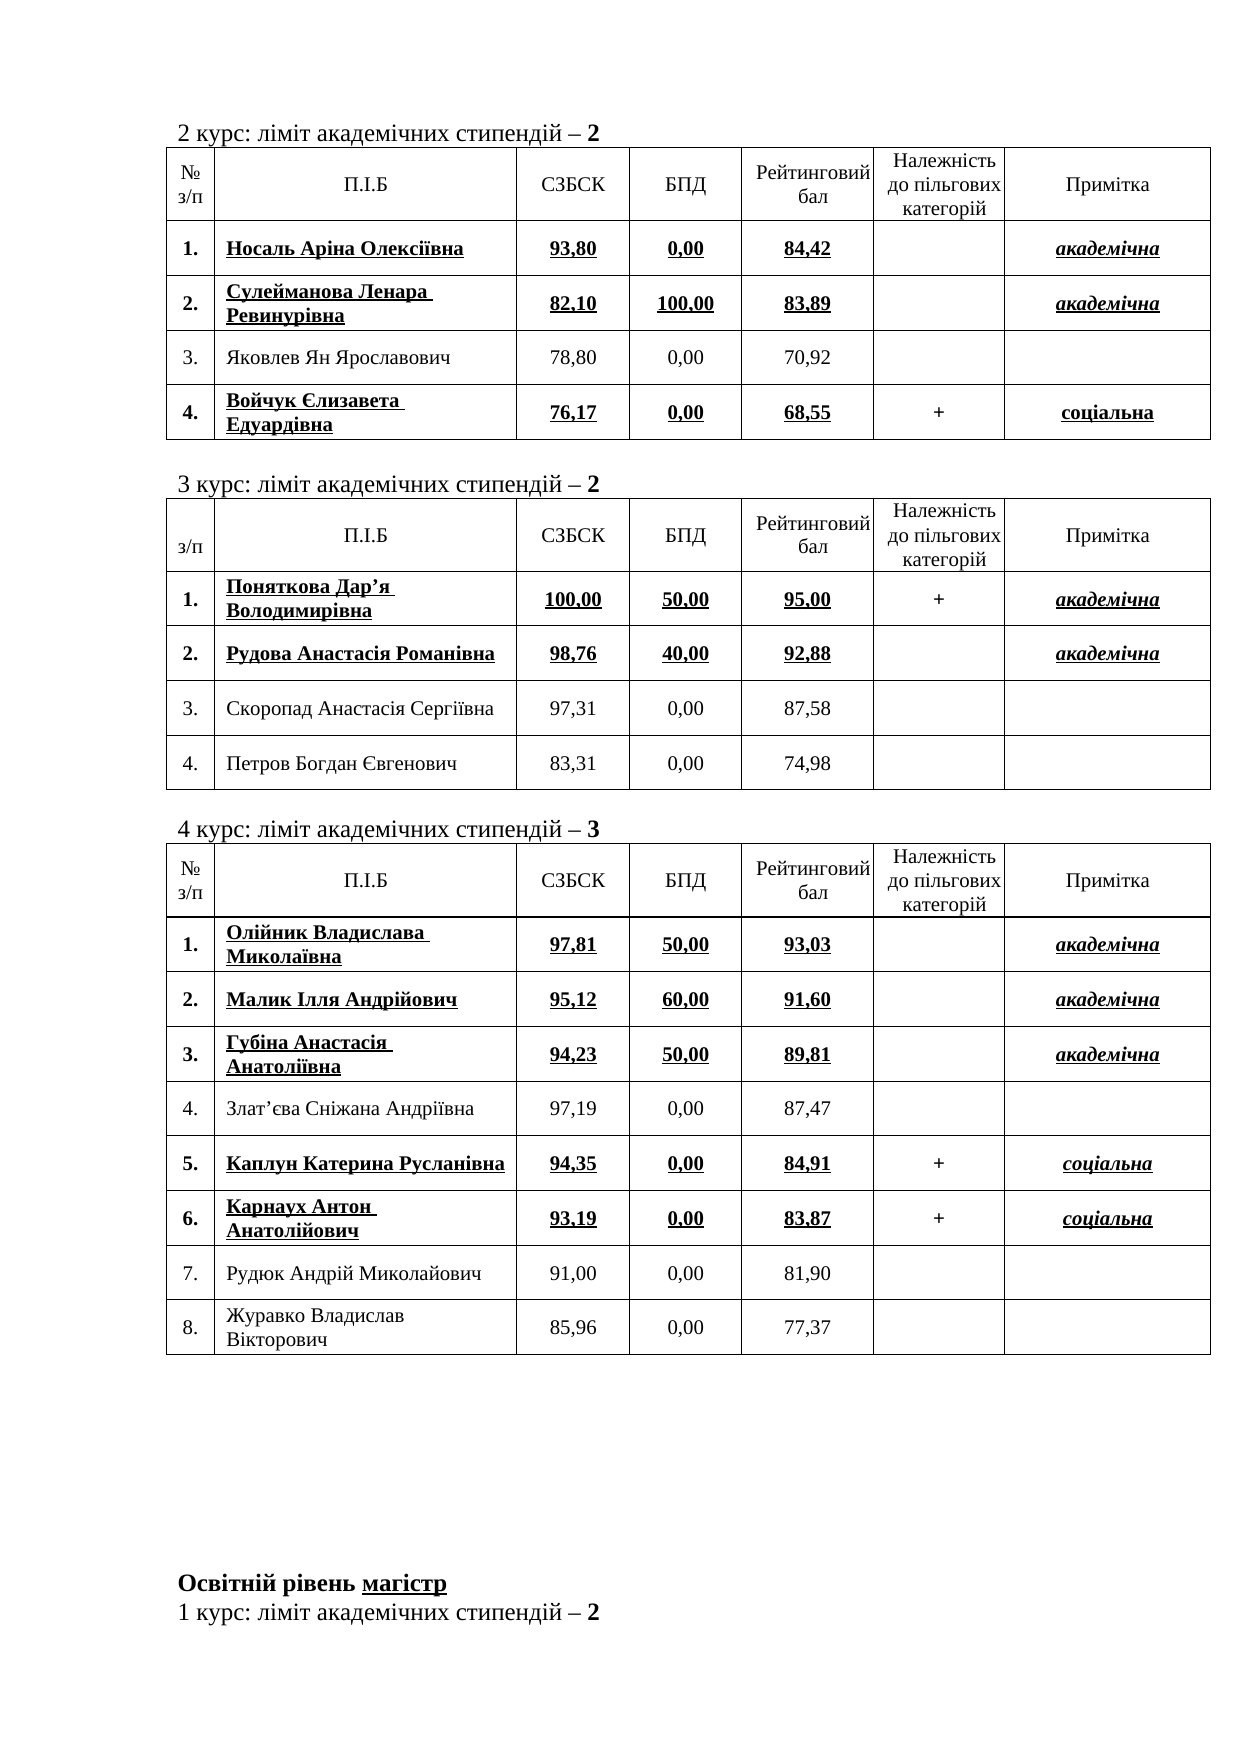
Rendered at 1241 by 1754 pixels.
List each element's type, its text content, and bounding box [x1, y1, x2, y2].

table_cell Сулейманова Ленара Ревинурівна [215, 276, 516, 329]
table_cell академічна [1005, 626, 1210, 680]
table_cell 84,91 [742, 1136, 873, 1190]
table_cell 82,10 [517, 276, 629, 329]
table_cell 97,19 [517, 1082, 629, 1135]
table_cell 97,81 [517, 918, 629, 971]
table_cell 0,00 [630, 1191, 741, 1244]
table_header БПД [630, 148, 741, 220]
table_cell 81,90 [742, 1246, 873, 1299]
table_cell 97,31 [517, 681, 629, 735]
table_header П.І.Б [215, 148, 516, 220]
table_cell 1. [167, 918, 214, 971]
table_cell 0,00 [630, 331, 741, 384]
table_header Рейтинговий бал [742, 148, 873, 220]
table_cell Петров Богдан Євгенович [215, 736, 516, 789]
table_cell [874, 1300, 1004, 1354]
table_cell 3. [167, 331, 214, 384]
table_cell 89,81 [742, 1027, 873, 1081]
table_cell 93,80 [517, 221, 629, 275]
table_cell 98,76 [517, 626, 629, 680]
table_header П.І.Б [215, 499, 516, 571]
table_cell 95,00 [742, 572, 873, 625]
table_cell 91,60 [742, 972, 873, 1026]
table_cell Карнаух Антон Анатолійович [215, 1191, 516, 1244]
table_cell 8. [167, 1300, 214, 1354]
table_header Примітка [1005, 499, 1210, 571]
table_cell [874, 1082, 1004, 1135]
table_cell [874, 221, 1004, 275]
table_header СЗБСК [517, 148, 629, 220]
table_cell [1005, 1300, 1210, 1354]
table_cell 1. [167, 221, 214, 275]
table_cell 83,87 [742, 1191, 873, 1244]
table_header Примітка [1005, 148, 1210, 220]
table_cell академічна [1005, 221, 1210, 275]
table_cell Яковлев Ян Ярославович [215, 331, 516, 384]
table_cell Олійник Владислава Миколаївна [215, 918, 516, 971]
table_cell 1. [167, 572, 214, 625]
table_header СЗБСК [517, 844, 629, 916]
table_cell 4. [167, 736, 214, 789]
table_cell 6. [167, 1191, 214, 1244]
table_cell соціальна [1005, 385, 1210, 439]
table_cell 78,80 [517, 331, 629, 384]
table_cell 74,98 [742, 736, 873, 789]
table_cell Рудюк Андрій Миколайович [215, 1246, 516, 1299]
table_cell [874, 918, 1004, 971]
table_cell + [874, 385, 1004, 439]
table_header Належність до пільгових категорій [874, 499, 1004, 571]
table_cell Каплун Катерина Русланівна [215, 1136, 516, 1190]
table_cell соціальна [1005, 1191, 1210, 1244]
table_cell соціальна [1005, 1136, 1210, 1190]
table_cell Скоропад Анастасія Сергіївна [215, 681, 516, 735]
table_cell [1005, 331, 1210, 384]
table_cell академічна [1005, 1027, 1210, 1081]
table_cell [874, 736, 1004, 789]
table_cell Губіна Анастасія Анатоліївна [215, 1027, 516, 1081]
table_cell 95,12 [517, 972, 629, 1026]
table_cell 100,00 [630, 276, 741, 329]
table_cell 76,17 [517, 385, 629, 439]
table_header Належність до пільгових категорій [874, 844, 1004, 916]
table_cell 92,88 [742, 626, 873, 680]
table_cell 50,00 [630, 918, 741, 971]
table_cell [874, 681, 1004, 735]
table_cell 0,00 [630, 1082, 741, 1135]
table_cell 93,03 [742, 918, 873, 971]
table_cell 94,35 [517, 1136, 629, 1190]
table_header Належність до пільгових категорій [874, 148, 1004, 220]
text 1 курс: ліміт академічних стипендій – 2 [177, 1597, 1152, 1626]
table_cell академічна [1005, 276, 1210, 329]
table_cell Войчук Єлизавета Едуардівна [215, 385, 516, 439]
table_cell 50,00 [630, 572, 741, 625]
table_cell 0,00 [630, 1246, 741, 1299]
table_cell 3. [167, 681, 214, 735]
table_cell 2. [167, 972, 214, 1026]
table_cell Злат’єва Сніжана Андріївна [215, 1082, 516, 1135]
table_header № з/п [167, 844, 214, 916]
table_cell 4. [167, 385, 214, 439]
table_cell [1005, 1082, 1210, 1135]
table_cell 83,89 [742, 276, 873, 329]
table_cell [1005, 1246, 1210, 1299]
table_cell 91,00 [517, 1246, 629, 1299]
table_cell академічна [1005, 972, 1210, 1026]
table_cell 83,31 [517, 736, 629, 789]
table_cell 77,37 [742, 1300, 873, 1354]
table_cell 2. [167, 276, 214, 329]
table_cell 94,23 [517, 1027, 629, 1081]
table_cell [874, 331, 1004, 384]
table_cell 84,42 [742, 221, 873, 275]
table_cell [874, 972, 1004, 1026]
table_header БПД [630, 499, 741, 571]
table_cell 70,92 [742, 331, 873, 384]
table_cell 0,00 [630, 1136, 741, 1190]
table_cell 0,00 [630, 385, 741, 439]
table_cell 2. [167, 626, 214, 680]
table_cell 0,00 [630, 736, 741, 789]
table_cell Журавко Владислав Вікторович [215, 1300, 516, 1354]
table_header БПД [630, 844, 741, 916]
table_cell 0,00 [630, 681, 741, 735]
table_cell [874, 626, 1004, 680]
table_cell 85,96 [517, 1300, 629, 1354]
table_cell 7. [167, 1246, 214, 1299]
table_cell 100,00 [517, 572, 629, 625]
table_cell 50,00 [630, 1027, 741, 1081]
table_cell 87,58 [742, 681, 873, 735]
table_cell Носаль Аріна Олексіївна [215, 221, 516, 275]
table_cell + [874, 1136, 1004, 1190]
table_cell Поняткова Дар’я Володимирівна [215, 572, 516, 625]
table_header Примітка [1005, 844, 1210, 916]
text 4 курс: ліміт академічних стипендій – 3 [177, 814, 1152, 843]
text 2 курс: ліміт академічних стипендій – 2 [177, 118, 1152, 147]
table_cell академічна [1005, 572, 1210, 625]
table_cell [874, 1027, 1004, 1081]
table_cell + [874, 572, 1004, 625]
table_cell академічна [1005, 918, 1210, 971]
table_cell + [874, 1191, 1004, 1244]
table_cell 68,55 [742, 385, 873, 439]
table_header № з/п [167, 499, 214, 571]
table_cell [874, 276, 1004, 329]
table_cell 4. [167, 1082, 214, 1135]
table_cell 60,00 [630, 972, 741, 1026]
text 3 курс: ліміт академічних стипендій – 2 [177, 469, 1152, 497]
table_cell 40,00 [630, 626, 741, 680]
table_header П.І.Б [215, 844, 516, 916]
table_cell [1005, 736, 1210, 789]
table_cell 0,00 [630, 1300, 741, 1354]
table_header Рейтинговий бал [742, 844, 873, 916]
table_cell [1005, 681, 1210, 735]
table_cell 87,47 [742, 1082, 873, 1135]
table_header СЗБСК [517, 499, 629, 571]
text Освітній рівень магістр [177, 1568, 1152, 1597]
table_cell 93,19 [517, 1191, 629, 1244]
table_cell 0,00 [630, 221, 741, 275]
table_cell 3. [167, 1027, 214, 1081]
table_header Рейтинговий бал [742, 499, 873, 571]
table_cell [874, 1246, 1004, 1299]
table_cell 5. [167, 1136, 214, 1190]
table_cell Малик Ілля Андрійович [215, 972, 516, 1026]
table_header № з/п [167, 148, 214, 220]
table_cell Рудова Анастасія Романівна [215, 626, 516, 680]
